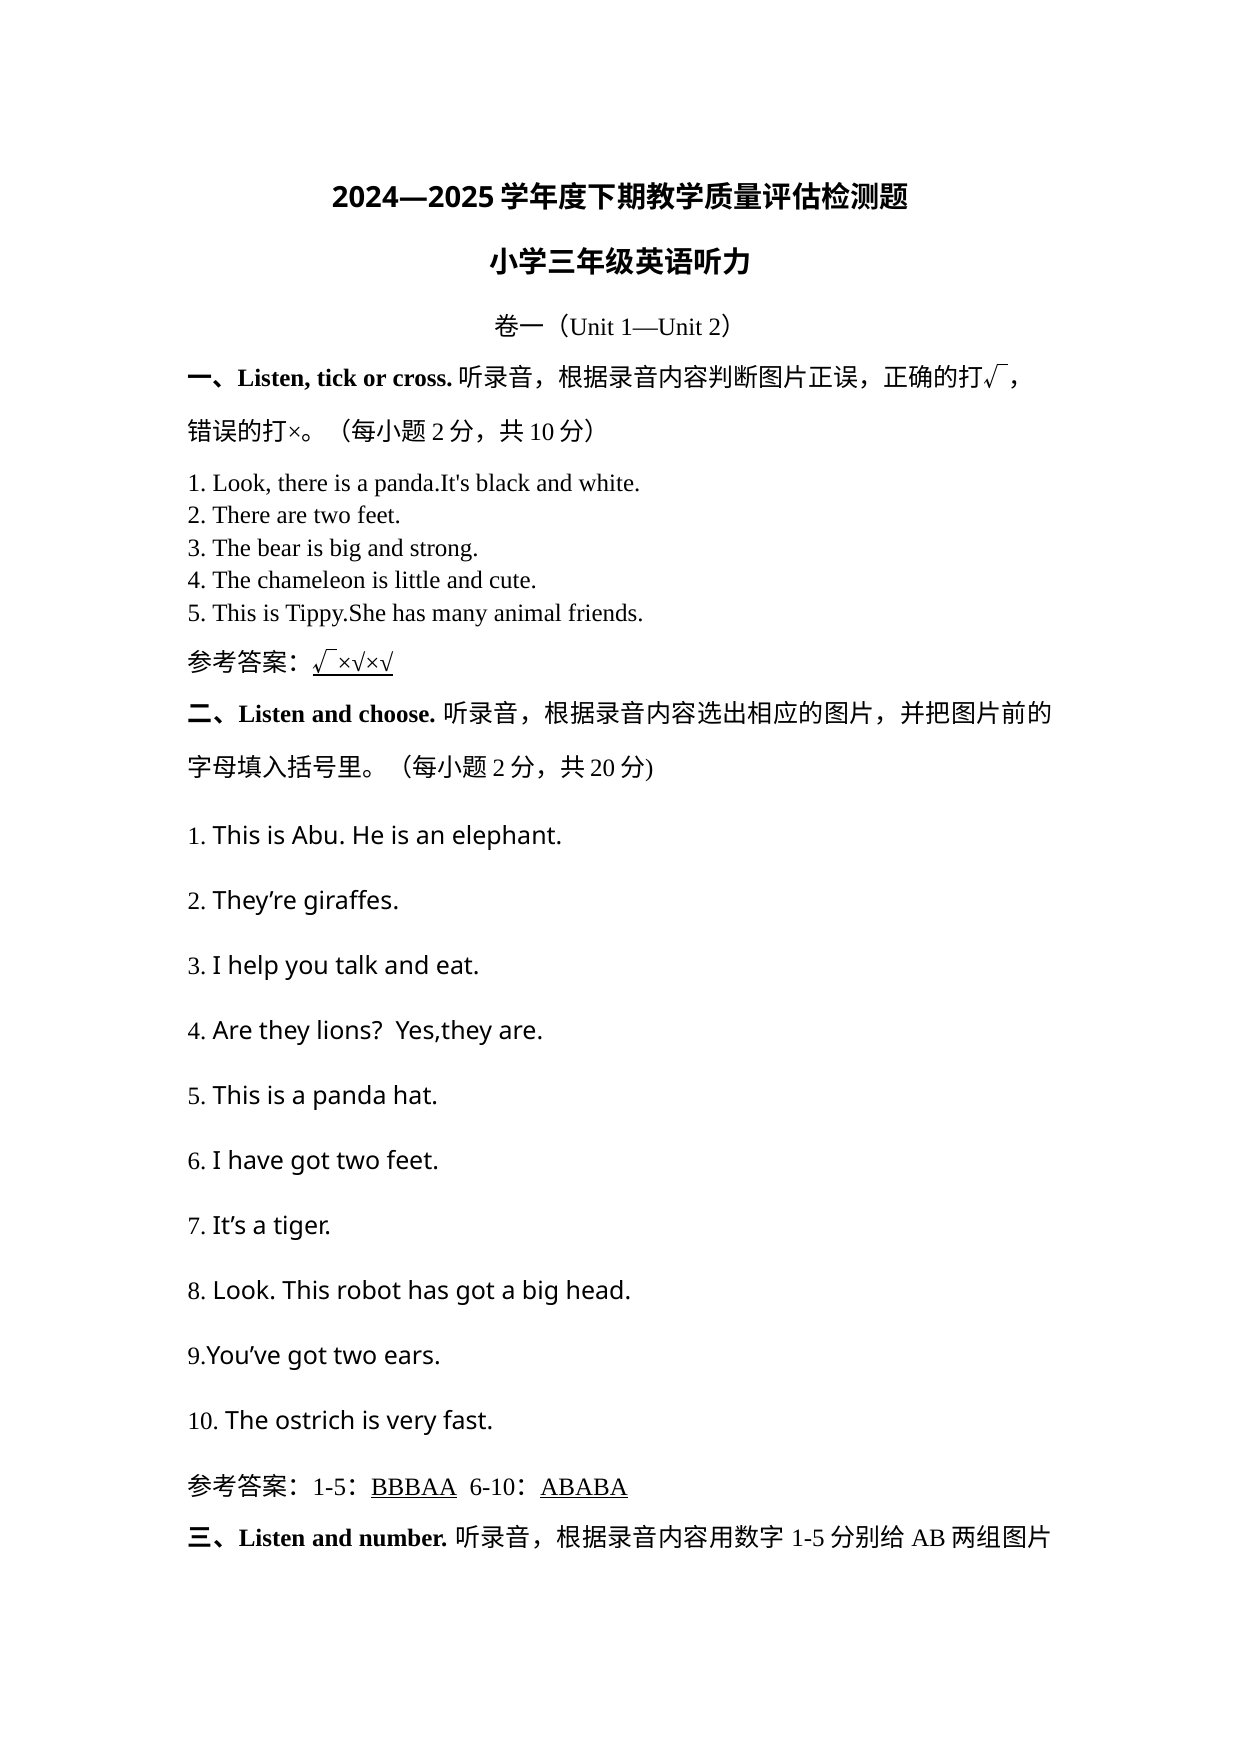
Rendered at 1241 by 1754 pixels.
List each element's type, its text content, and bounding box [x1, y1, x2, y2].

text 4. Are they lions? Yes,they are. [187, 997, 1053, 1062]
text 参考答案：1-5：BBBAA 6-10：ABABA [187, 1452, 1126, 1517]
text 1. This is Abu. He is an elephant. [187, 802, 1053, 867]
text 一、Listen, tick or cross. 听录音，根据录音内容判断图片正误，正确的打√，错误的打×。（每小题2分，共10分） [187, 357, 1053, 448]
text 2024—2025学年度下期教学质量评估检测题 [187, 162, 1053, 227]
text 卷一（Unit 1—Unit 2） [187, 292, 1053, 357]
text 参考答案：√×√×√ [187, 628, 1126, 693]
text 6. I have got two feet. [187, 1127, 1053, 1192]
text 小学三年级英语听力 [187, 227, 1053, 292]
text 5. This is a panda hat. [187, 1062, 1053, 1127]
text 7. It’s a tiger. [187, 1192, 1053, 1257]
list 5. This is Tippy.She has many animal friends. [187, 596, 1053, 628]
list 3. The bear is big and strong. [187, 531, 1053, 563]
text 3. I help you talk and eat. [187, 932, 1053, 997]
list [187, 1517, 1053, 1553]
list 4. The chameleon is little and cute. [187, 563, 1053, 596]
list 2. There are two feet. [187, 498, 1053, 531]
text 二、Listen and choose. 听录音，根据录音内容选出相应的图片，并把图片前的字母填入括号里。（每小题2分，共20分) [187, 693, 1053, 784]
text 1. Look, there is a panda.It's black and white. [187, 466, 1053, 498]
text 9.You’ve got two ears. [187, 1322, 1053, 1387]
text 8. Look. This robot has got a big head. [187, 1257, 1053, 1322]
text 10. The ostrich is very fast. [187, 1387, 1053, 1452]
text 2. They’re giraffes. [187, 867, 1053, 932]
